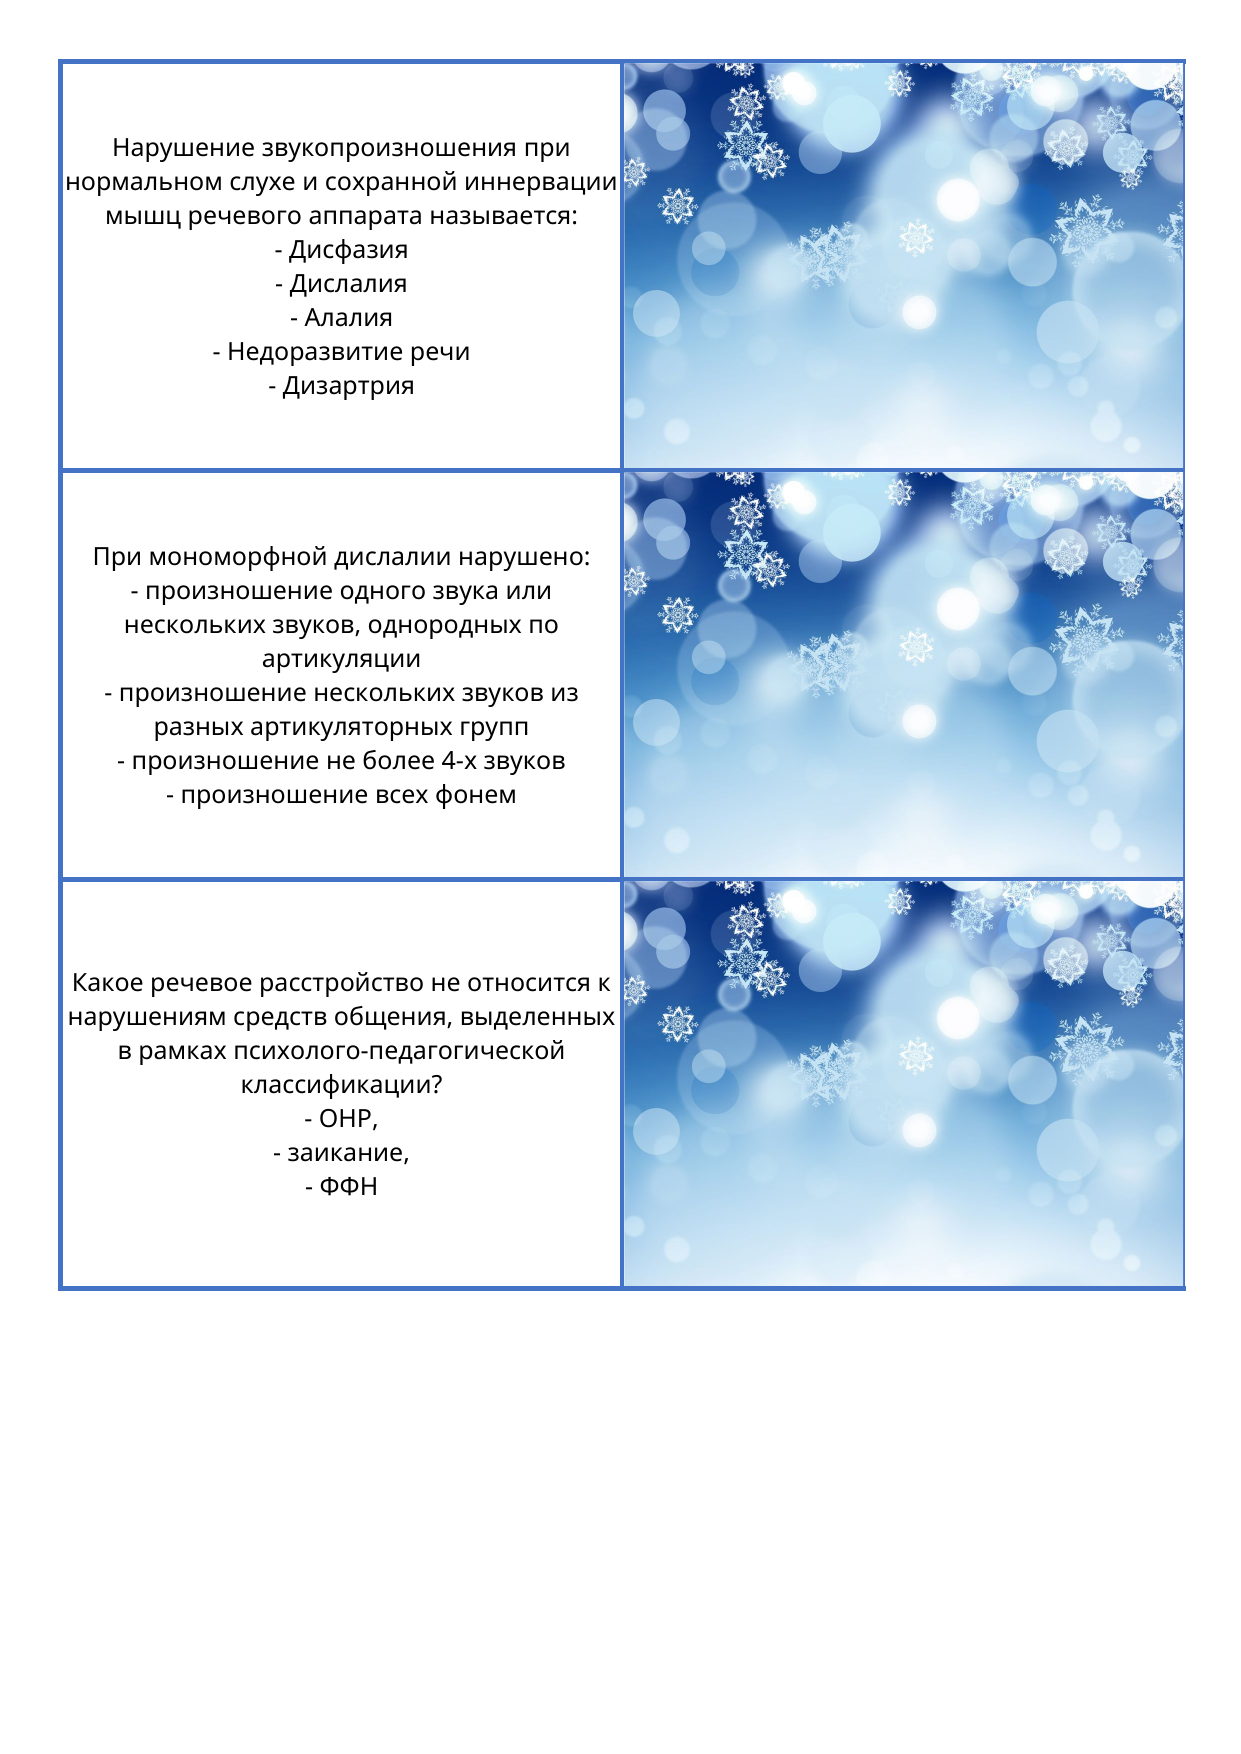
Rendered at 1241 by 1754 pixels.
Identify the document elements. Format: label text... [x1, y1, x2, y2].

picture [624, 472, 1184, 877]
table_header Нарушение звукопроизношения при нормальном слухе и сохранной иннервации мышц речевого аппарата называется: - Дисфазия - Дислалия - Алалия - Недоразвитие речи - Дизартрия [63, 64, 620, 468]
table_cell При мономорфной дислалии нарушено: - произношение одного звука или нескольких звуков, однородных по артикуляции - произношение нескольких звуков из разных артикуляторных групп - произношение не более 4-х звуков - произношение всех фонем [63, 473, 620, 877]
table_cell Какое речевое расстройство не относится к нарушениям средств общения, выделенных в рамках психолого-педагогической классификации? - ОНР, - заикание, - ФФН [63, 882, 620, 1286]
picture [624, 881, 1184, 1286]
picture [624, 63, 1184, 468]
